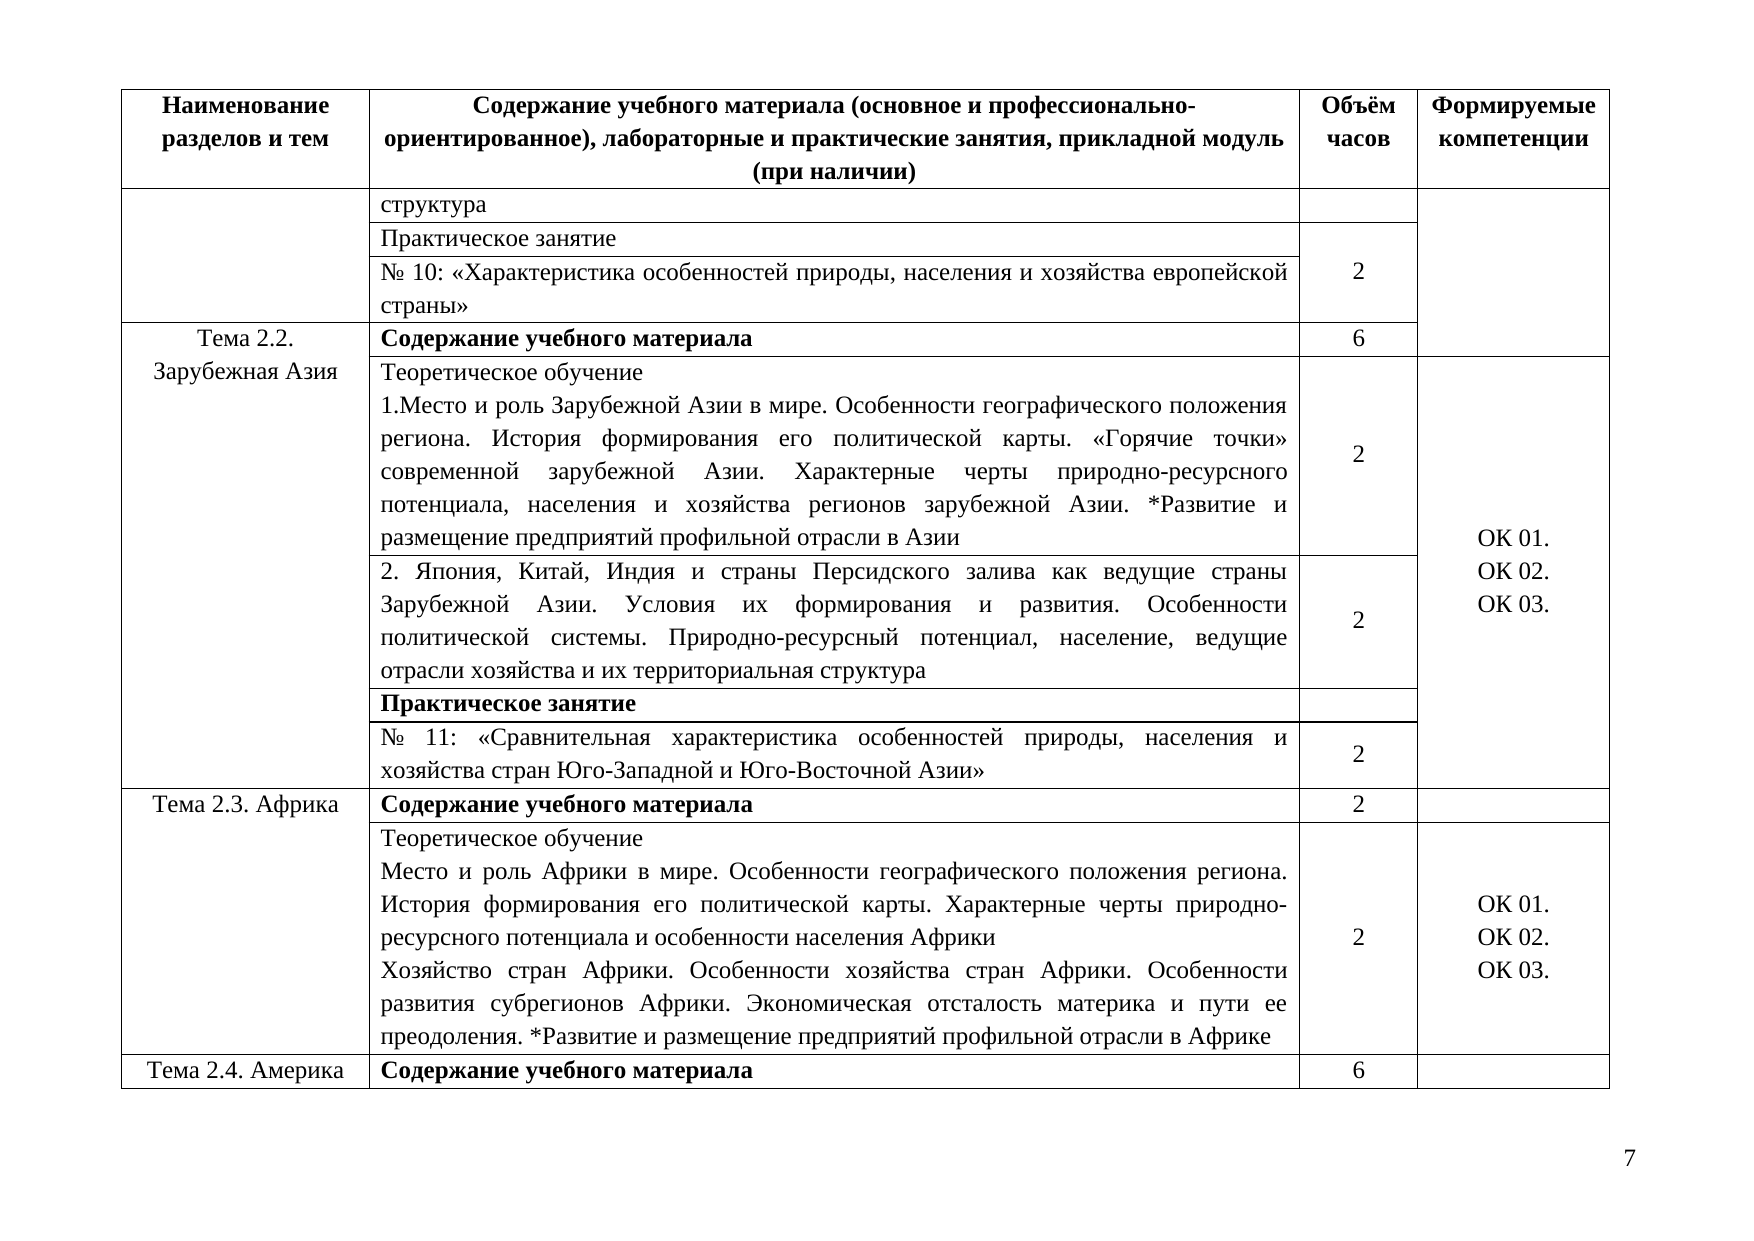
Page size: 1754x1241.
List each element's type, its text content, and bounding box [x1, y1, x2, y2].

table_cell [1300, 689, 1417, 721]
table_header Содержание учебного материала (основное и профессионально-ориентированное), лабораторные и практические занятия, прикладной модуль (при наличии) [370, 90, 1299, 188]
table_cell Содержание учебного материала [370, 1055, 1299, 1088]
table_cell Теоретическое обучение Место и роль Африки в мире. Особенности географического положения региона. История формирования его политической карты. Характерные черты природно-ресурсного потенциала и особенности населения Африки Хозяйство стран Африки. Особенности хозяйства стран Африки. Особенности развития субрегионов Африки. Экономическая отсталость материка и пути ее преодоления. *Развитие и размещение предприятий профильной отрасли в Африке [370, 823, 1299, 1054]
table_cell 2. Япония, Китай, Индия и страны Персидского залива как ведущие страны Зарубежной Азии. Условия их формирования и развития. Особенности политической системы. Природно-ресурсный потенциал, население, ведущие отрасли хозяйства и их территориальная структура [370, 556, 1299, 687]
table_cell Практическое занятие [370, 223, 1299, 256]
table_cell 2 [1300, 789, 1417, 822]
table_cell № 11: «Сравнительная характеристика особенностей природы, населения и хозяйства стран Юго-Западной и Юго-Восточной Азии» [370, 723, 1299, 788]
table_cell Тема 2.2. Зарубежная Азия [122, 323, 369, 788]
table_cell Практическое занятие [370, 689, 1299, 721]
table_cell 2 [1300, 223, 1417, 322]
table_cell Тема 2.3. Африка [122, 789, 369, 1054]
table_cell Тема 2.4. Америка [122, 1055, 369, 1088]
table_cell Теоретическое обучение 1.Место и роль Зарубежной Азии в мире. Особенности географического положения региона. История формирования его политической карты. «Горячие точки» современной зарубежной Азии. Характерные черты природно-ресурсного потенциала, населения и хозяйства регионов зарубежной Азии. *Развитие и размещение предприятий профильной отрасли в Азии [370, 357, 1299, 555]
table_header Наименование разделов и тем [122, 90, 369, 188]
table_cell 2 [1300, 189, 1417, 222]
table_cell [1418, 1055, 1609, 1088]
table_cell 2 [1300, 556, 1417, 687]
table_cell 2 [1300, 823, 1417, 1054]
table_cell [1418, 789, 1609, 822]
table_cell 6 [1300, 323, 1417, 356]
table_cell № 10: «Характеристика особенностей природы, населения и хозяйства европейской страны» [370, 257, 1299, 322]
table_cell 2 [1300, 723, 1417, 788]
table_header Объём часов [1300, 90, 1417, 188]
table_header Формируемые компетенции [1418, 90, 1609, 188]
table_cell 2 [1300, 357, 1417, 555]
table_cell Содержание учебного материала [370, 323, 1299, 356]
table_cell ОК 01. ОК 02. ОК 03. [1418, 357, 1609, 788]
table_cell ОК 01. ОК 02. ОК 03. [1418, 823, 1609, 1054]
table_cell 6 [1300, 1055, 1417, 1088]
table_cell Содержание учебного материала [370, 789, 1299, 822]
